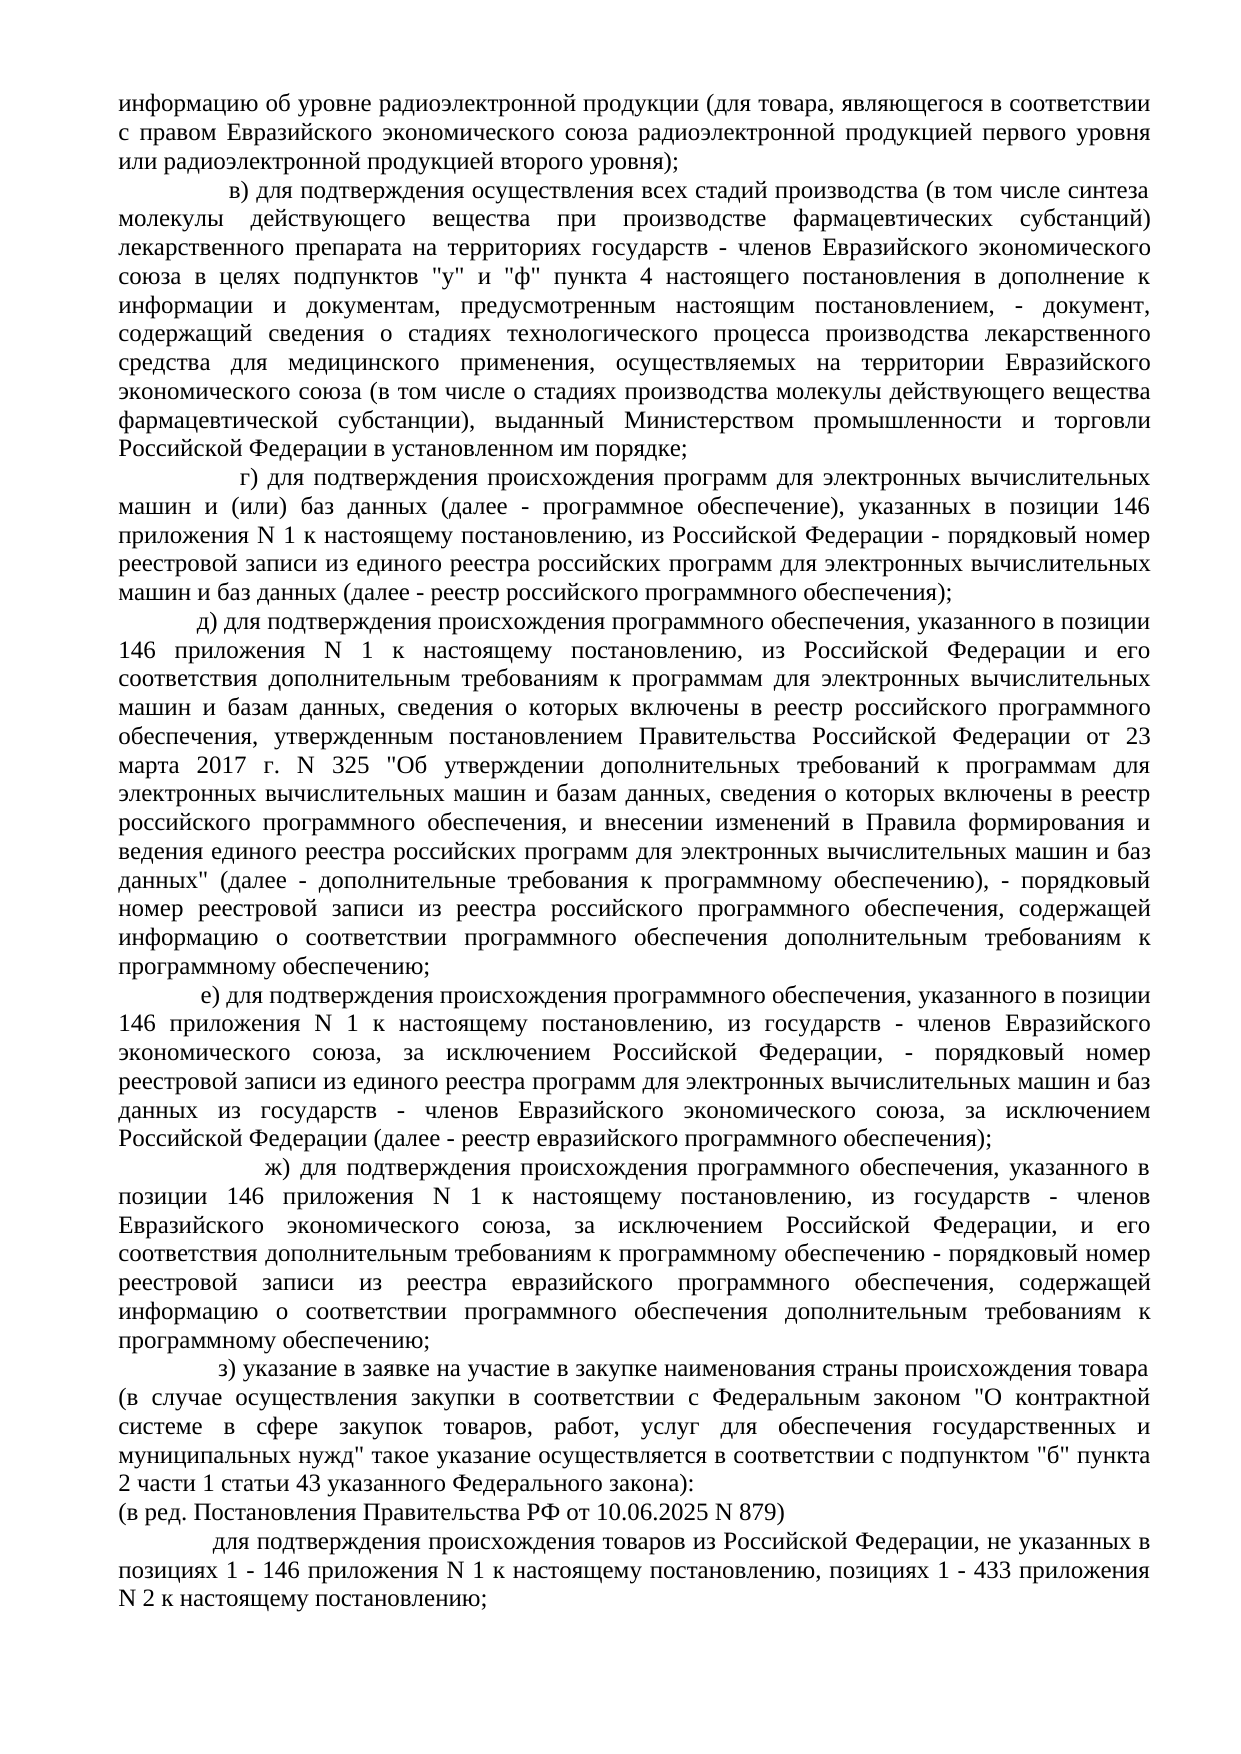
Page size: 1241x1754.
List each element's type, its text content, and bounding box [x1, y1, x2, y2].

text информацию об уровне радиоэлектронной продукции (для товара, являющегося в соответствии с правом Евразийского экономического союза радиоэлектронной продукцией первого уровня или радиоэлектронной продукцией второго уровня); [118, 88, 1152, 175]
text з) указание в заявке на участие в закупке наименования страны происхождения товара (в случае осуществления закупки в соответствии с Федеральным законом "О контрактной системе в сфере закупок товаров, работ, услуг для обеспечения государственных и муниципальных нужд" такое указание осуществляется в соответствии с подпунктом "б" пункта 2 части 1 статьи 43 указанного Федерального закона): [118, 1353, 1152, 1497]
text г) для подтверждения происхождения программ для электронных вычислительных машин и (или) баз данных (далее - программное обеспечение), указанных в позиции 146 приложения N 1 к настоящему постановлению, из Российской Федерации - порядковый номер реестровой записи из единого реестра российских программ для электронных вычислительных машин и баз данных (далее - реестр российского программного обеспечения); [118, 462, 1152, 606]
text в) для подтверждения осуществления всех стадий производства (в том числе синтеза молекулы действующего вещества при производстве фармацевтических субстанций) лекарственного препарата на территориях государств - членов Евразийского экономического союза в целях подпунктов "у" и "ф" пункта 4 настоящего постановления в дополнение к информации и документам, предусмотренным настоящим постановлением, - документ, содержащий сведения о стадиях технологического процесса производства лекарственного средства для медицинского применения, осуществляемых на территории Евразийского экономического союза (в том числе о стадиях производства молекулы действующего вещества фармацевтической субстанции), выданный Министерством промышленности и торговли Российской Федерации в установленном им порядке; [118, 175, 1152, 462]
text ж) для подтверждения происхождения программного обеспечения, указанного в позиции 146 приложения N 1 к настоящему постановлению, из государств - членов Евразийского экономического союза, за исключением Российской Федерации, и его соответствия дополнительным требованиям к программному обеспечению - порядковый номер реестровой записи из реестра евразийского программного обеспечения, содержащей информацию о соответствии программного обеспечения дополнительным требованиям к программному обеспечению; [118, 1152, 1152, 1353]
text (в ред. Постановления Правительства РФ от 10.06.2025 N 879) [118, 1497, 1152, 1526]
text е) для подтверждения происхождения программного обеспечения, указанного в позиции 146 приложения N 1 к настоящему постановлению, из государств - членов Евразийского экономического союза, за исключением Российской Федерации, - порядковый номер реестровой записи из единого реестра программ для электронных вычислительных машин и баз данных из государств - членов Евразийского экономического союза, за исключением Российской Федерации (далее - реестр евразийского программного обеспечения); [118, 980, 1152, 1152]
text д) для подтверждения происхождения программного обеспечения, указанного в позиции 146 приложения N 1 к настоящему постановлению, из Российской Федерации и его соответствия дополнительным требованиям к программам для электронных вычислительных машин и базам данных, сведения о которых включены в реестр российского программного обеспечения, утвержденным постановлением Правительства Российской Федерации от 23 марта 2017 г. N 325 "Об утверждении дополнительных требований к программам для электронных вычислительных машин и базам данных, сведения о которых включены в реестр российского программного обеспечения, и внесении изменений в Правила формирования и ведения единого реестра российских программ для электронных вычислительных машин и баз данных" (далее - дополнительные требования к программному обеспечению), - порядковый номер реестровой записи из реестра российского программного обеспечения, содержащей информацию о соответствии программного обеспечения дополнительным требованиям к программному обеспечению; [118, 606, 1152, 980]
text для подтверждения происхождения товаров из Российской Федерации, не указанных в позициях 1 - 146 приложения N 1 к настоящему постановлению, позициях 1 - 433 приложения N 2 к настоящему постановлению; [118, 1526, 1152, 1612]
